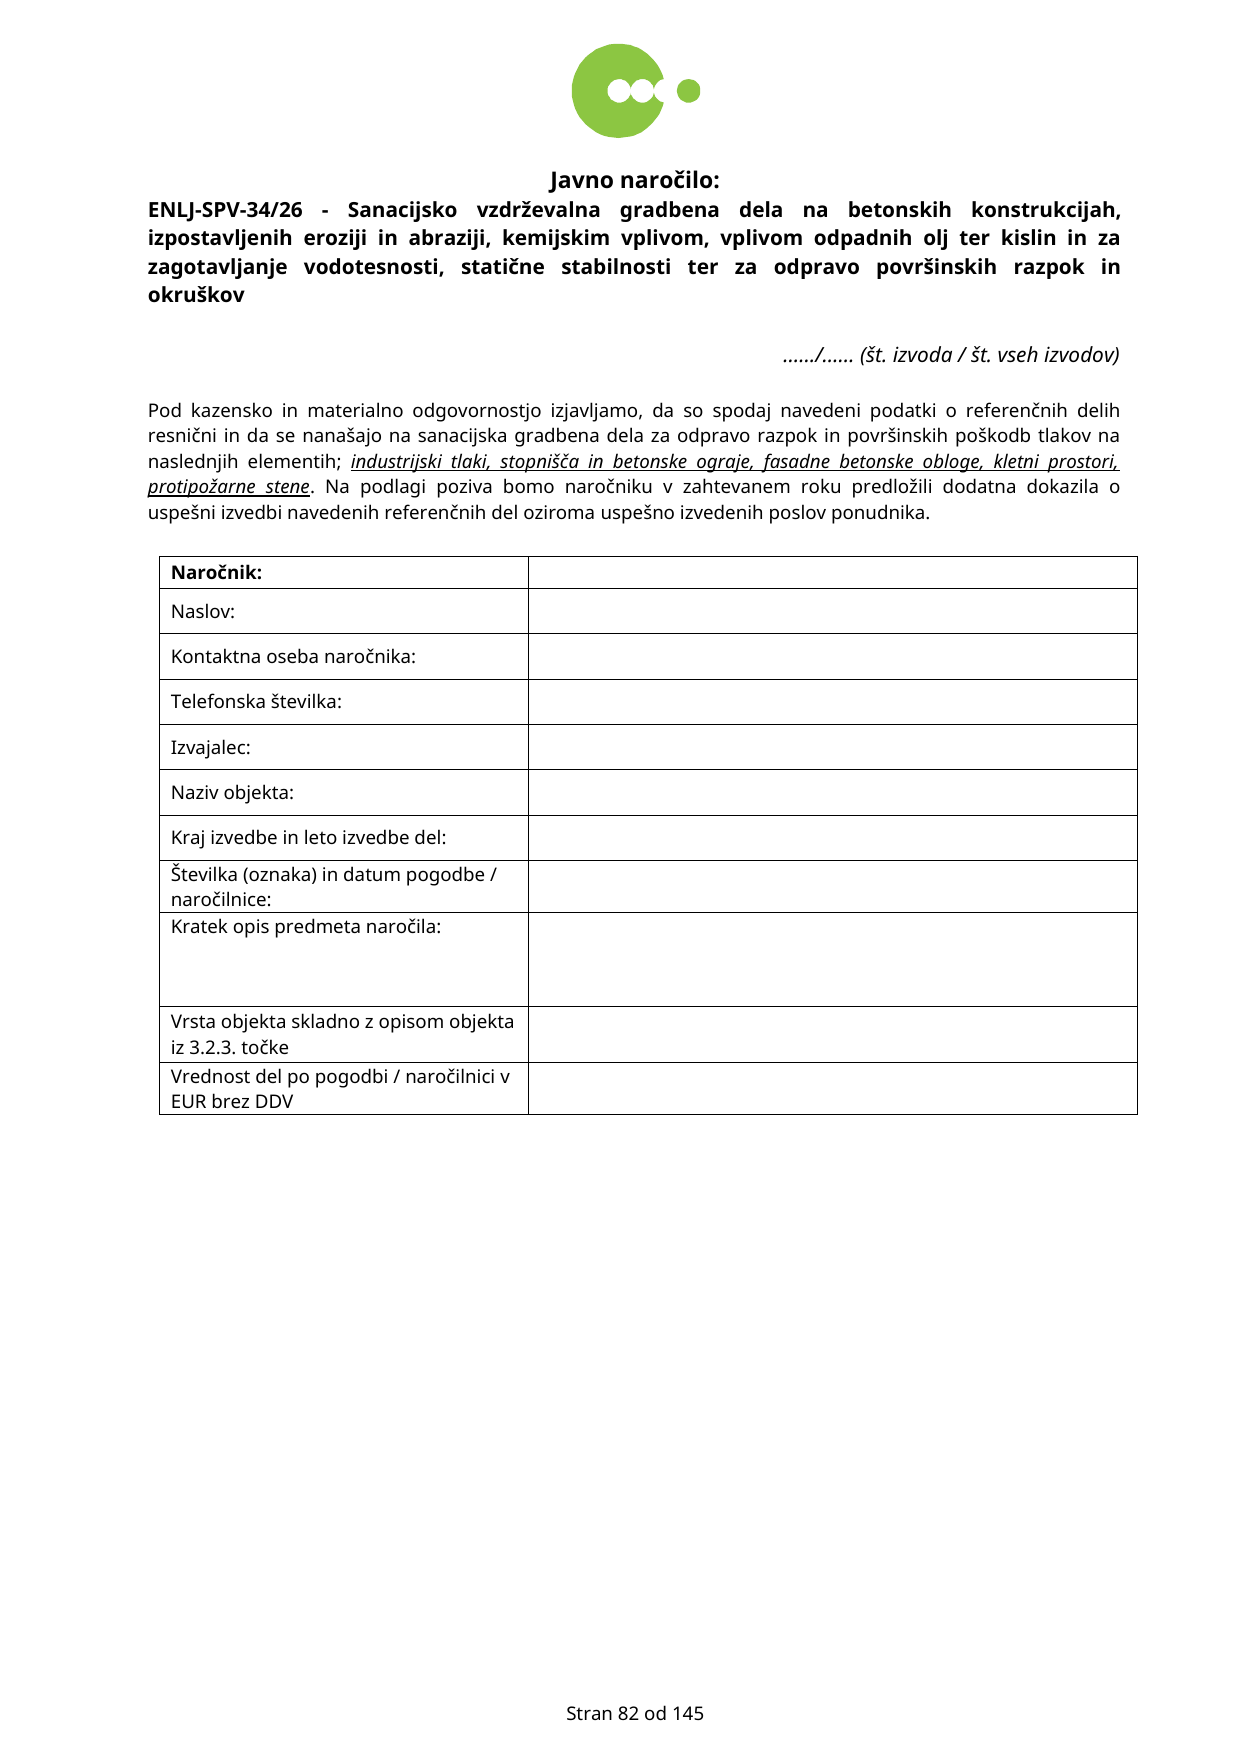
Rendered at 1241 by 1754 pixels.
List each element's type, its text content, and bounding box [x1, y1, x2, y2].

text Javno naročilo: [148, 164, 1122, 195]
table_header Naročnik: [160, 557, 528, 588]
table_cell [529, 634, 1137, 679]
table_cell [529, 861, 1137, 912]
table_cell [529, 770, 1137, 814]
text Pod kazensko in materialno odgovornostjo izjavljamo, da so spodaj navedeni podatki o referenčnih delih resnični in da se nanašajo na sanacijska gradbena dela za odpravo razpok in površinskih poškodb tlakov na naslednjih elementih; industrijski tlaki, stopnišča in betonske ograje, fasadne betonske obloge, kletni prostori, protipožarne stene. Na podlagi poziva bomo naročniku v zahtevanem roku predložili dodatna dokazila o uspešni izvedbi navedenih referenčnih del oziroma uspešno izvedenih poslov ponudnika. [148, 397, 1122, 524]
text ……/…… (št. izvoda / št. vseh izvodov) [148, 340, 1122, 368]
table_header [529, 557, 1137, 588]
table_cell Vrednost del po pogodbi / naročilnici v EUR brez DDV [160, 1063, 528, 1114]
table_cell [529, 816, 1137, 860]
table_cell [529, 725, 1137, 769]
table_cell [529, 589, 1137, 633]
table_cell Naziv objekta: [160, 770, 528, 814]
table_cell [529, 1063, 1137, 1114]
table_cell Telefonska številka: [160, 680, 528, 724]
table_cell Naslov: [160, 589, 528, 633]
table_cell [529, 680, 1137, 724]
table_cell Kraj izvedbe in leto izvedbe del: [160, 816, 528, 860]
text ENLJ-SPV-34/26 - Sanacijsko vzdrževalna gradbena dela na betonskih konstrukcijah, izpostavljenih eroziji in abraziji, kemijskim vplivom, vplivom odpadnih olj ter kislin in za zagotavljanje vodotesnosti, statične stabilnosti ter za odpravo površinskih razpok in okruškov [148, 195, 1122, 309]
table_cell Vrsta objekta skladno z opisom objekta iz 3.2.3. točke [160, 1007, 528, 1062]
table_cell Številka (oznaka) in datum pogodbe / naročilnice: [160, 861, 528, 912]
table_cell [529, 913, 1137, 1006]
table_cell Izvajalec: [160, 725, 528, 769]
table_cell [529, 1007, 1137, 1062]
table_cell Kratek opis predmeta naročila: [160, 913, 528, 1006]
table_cell Kontaktna oseba naročnika: [160, 634, 528, 679]
